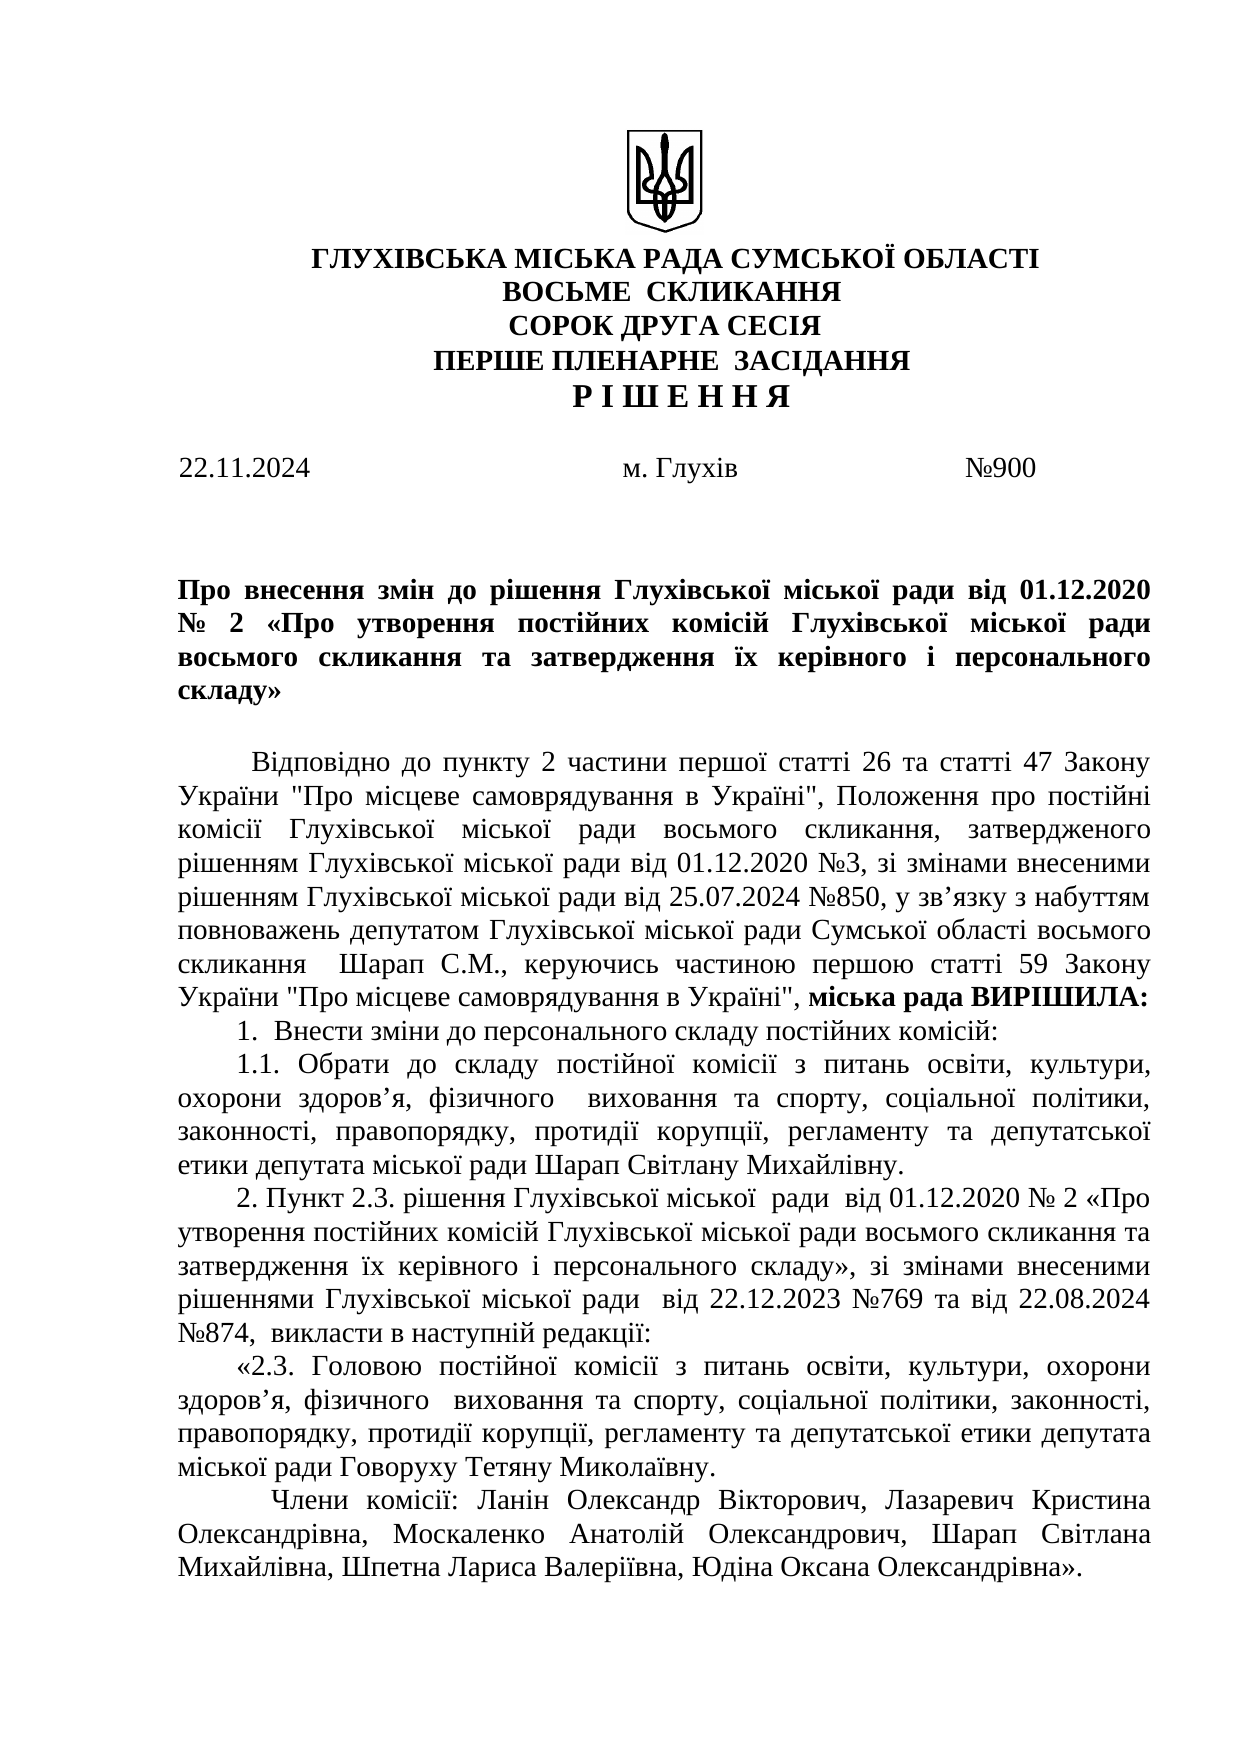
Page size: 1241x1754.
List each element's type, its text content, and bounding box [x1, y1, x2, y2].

list 1.1. Обрати до складу постійної комісії з питань освіти, культури, охорони здоров’я, фізичного виховання та спорту, соціальної політики, законності, правопорядку, протидії корупції, регламенту та депутатської етики депутата міської ради Шарап Світлану Михайлівну. [177, 1046, 1152, 1181]
text Члени комісії: Ланін Олександр Вікторович, Лазаревич Кристина Олександрівна, Москаленко Анатолій Олександрович, Шарап Світлана Михайлівна, Шпетна Лариса Валеріївна, Юдіна Оксана Олександрівна». [177, 1482, 1152, 1583]
text ПЕРШЕ ПЛЕНАРНЕ ЗАСІДАННЯ [177, 343, 1152, 377]
table_header 22.11.2024 [177, 449, 521, 485]
table_header м. Глухів [521, 449, 839, 485]
text ГЛУХІВСЬКА МІСЬКА РАДА СУМСЬКОЇ ОБЛАСТІ [177, 241, 1152, 274]
list Внести зміни до персонального складу постійних комісій: [236, 1013, 1152, 1046]
text СОРОК ДРУГА СЕСІЯ [177, 308, 1152, 342]
table_header №900 [839, 449, 1152, 485]
text Про внесення змін до рішення Глухівської міської ради від 01.12.2020 № 2 «Про утворення постійних комісій Глухівської міської ради восьмого скликання та затвердження їх керівного і персонального складу» [177, 572, 1152, 706]
text ВОСЬМЕ СКЛИКАННЯ [177, 274, 1152, 308]
text Р І Ш Е Н Н Я [177, 377, 1152, 415]
text 2. Пункт 2.3. рішення Глухівської міської ради від 01.12.2020 № 2 «Про утворення постійних комісій Глухівської міської ради восьмого скликання та затвердження їх керівного і персонального складу», зі змінами внесеними рішеннями Глухівської міської ради від 22.12.2023 №769 та від 22.08.2024 №874, викласти в наступній редакції: [177, 1181, 1152, 1348]
picture [624, 128, 705, 235]
text Відповідно до пункту 2 частини першої статті 26 та статті 47 Закону України "Про місцеве самоврядування в Україні", Положення про постійні комісії Глухівської міської ради восьмого скликання, затвердженого рішенням Глухівської міської ради від 01.12.2020 №3, зі змінами внесеними рішенням Глухівської міської ради від 25.07.2024 №850, у зв’язку з набуттям повноважень депутатом Глухівської міської ради Сумської області восьмого скликання Шарап С.М., керуючись частиною першою статті 59 Закону України "Про місцеве самоврядування в Україні", міська рада ВИРІШИЛА: [177, 744, 1152, 1013]
text «2.3. Головою постійної комісії з питань освіти, культури, охорони здоров’я, фізичного виховання та спорту, соціальної політики, законності, правопорядку, протидії корупції, регламенту та депутатської етики депутата міської ради Говоруху Тетяну Миколаївну. [177, 1348, 1152, 1482]
